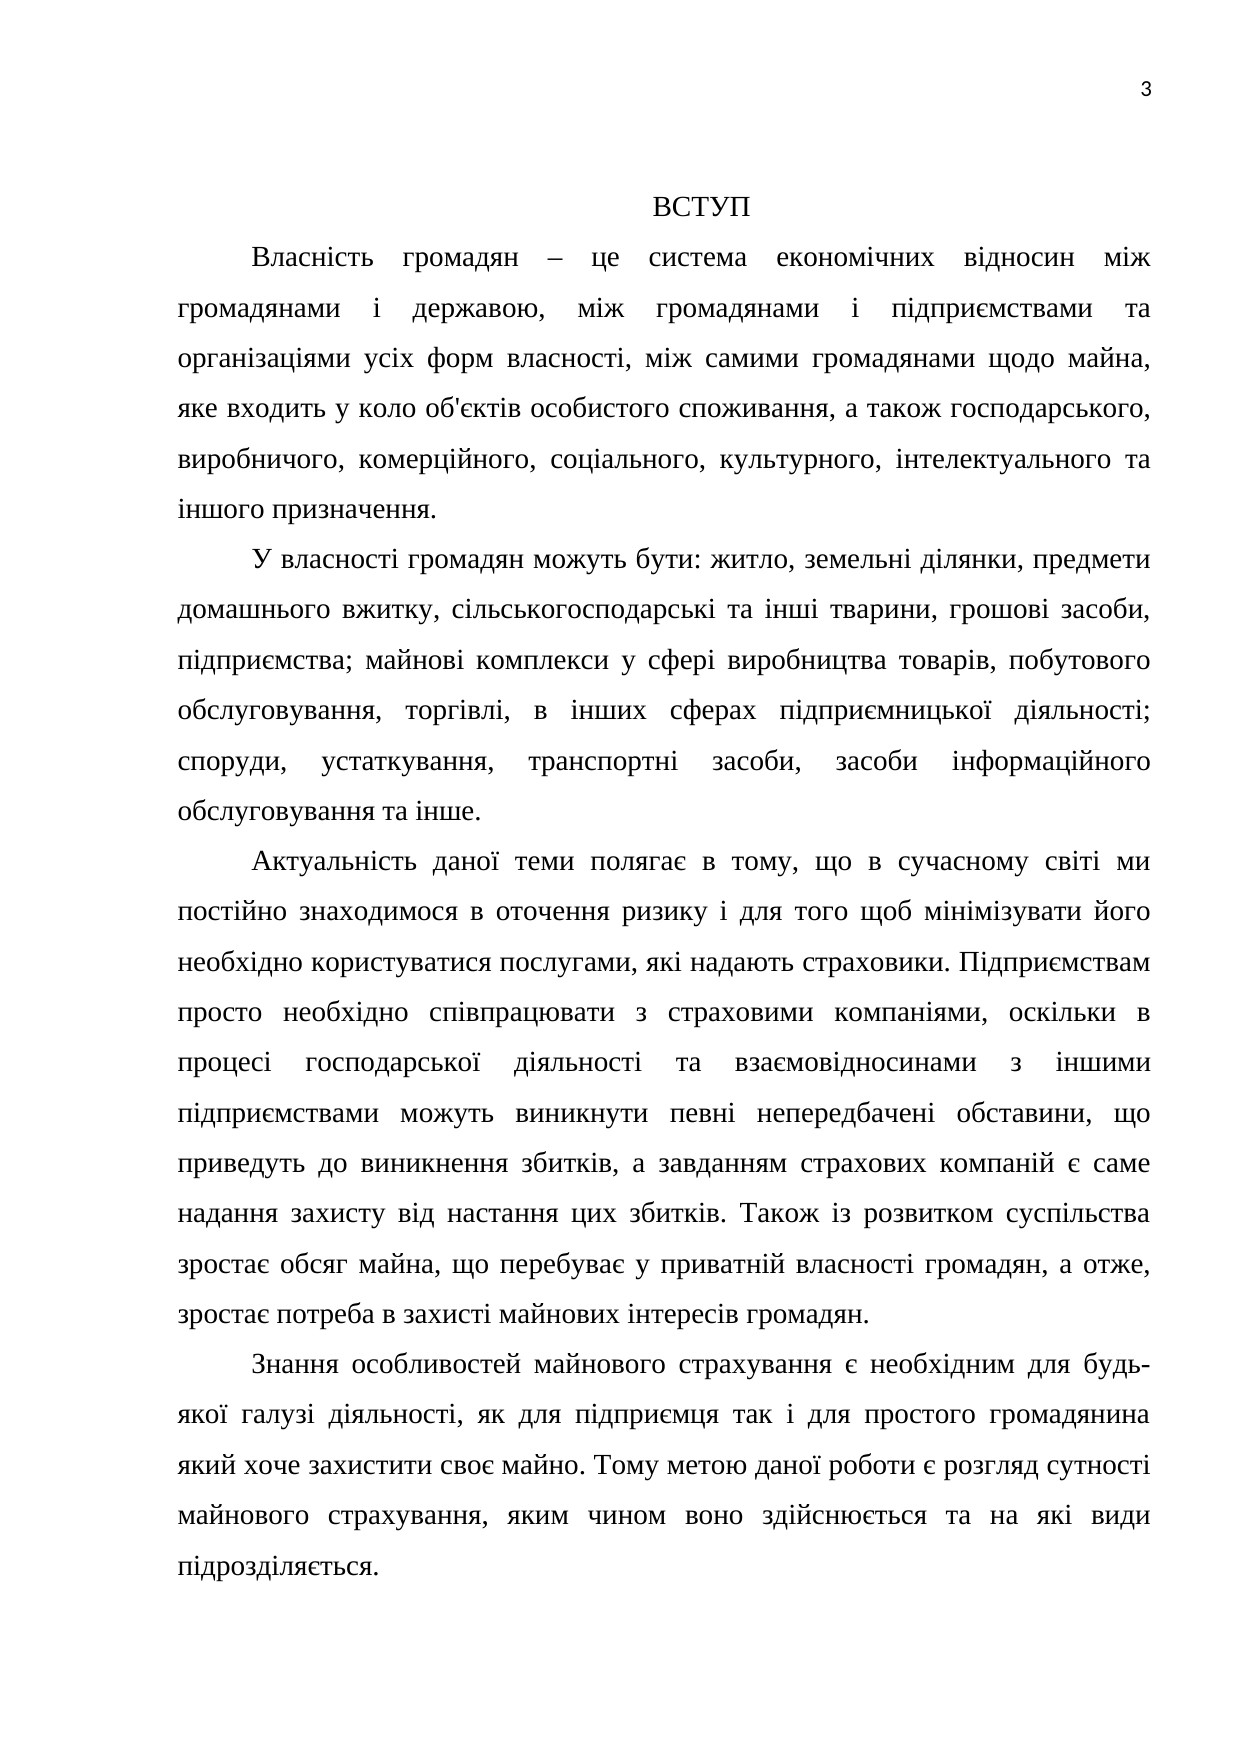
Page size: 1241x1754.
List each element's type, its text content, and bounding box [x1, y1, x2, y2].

text Знання особливостей майнового страхування є необхідним для будь-якої галузі діяльності, як для підприємця так і для простого громадянина який хоче захистити своє майно. Тому метою даної роботи є розгляд сутності майнового страхування, яким чином воно здійснюється та на які види підрозділяється. [177, 1346, 1152, 1581]
text У власності громадян можуть бути: житло, земельні ділянки, предмети домашнього вжитку, сільськогосподарські та інші тварини, грошові засоби, підприємства; майнові комплекси у сфері виробництва товарів, побутового обслуговування, торгівлі, в інших сферах підприємницької діяльності; споруди, устаткування, транспортні засоби, засоби інформаційного обслуговування та інше. [177, 541, 1152, 826]
text Власність громадян – це система економічних відносин між громадянами і державою, між громадянами і підприємствами та організаціями усіх форм власності, між самими громадянами щодо майна, яке входить у коло об'єктів особистого споживання, а також господарського, виробничого, комерційного, соціального, культурного, інтелектуального та іншого призначення. [177, 239, 1152, 524]
text Актуальність даної теми полягає в тому, що в сучасному світі ми постійно знаходимося в оточення ризику і для того щоб мінімізувати його необхідно користуватися послугами, які надають страховики. Підприємствам просто необхідно співпрацювати з страховими компаніями, оскільки в процесі господарської діяльності та взаємовідносинами з іншими підприємствами можуть виникнути певні непередбачені обставини, що приведуть до виникнення збитків, а завданням страхових компаній є саме надання захисту від настання цих збитків. Також із розвитком суспільства зростає обсяг майна, що перебуває у приватній власності громадян, а отже, зростає потреба в захисті майнових інтересів громадян. [177, 843, 1152, 1329]
text ВСТУП [177, 189, 1152, 223]
